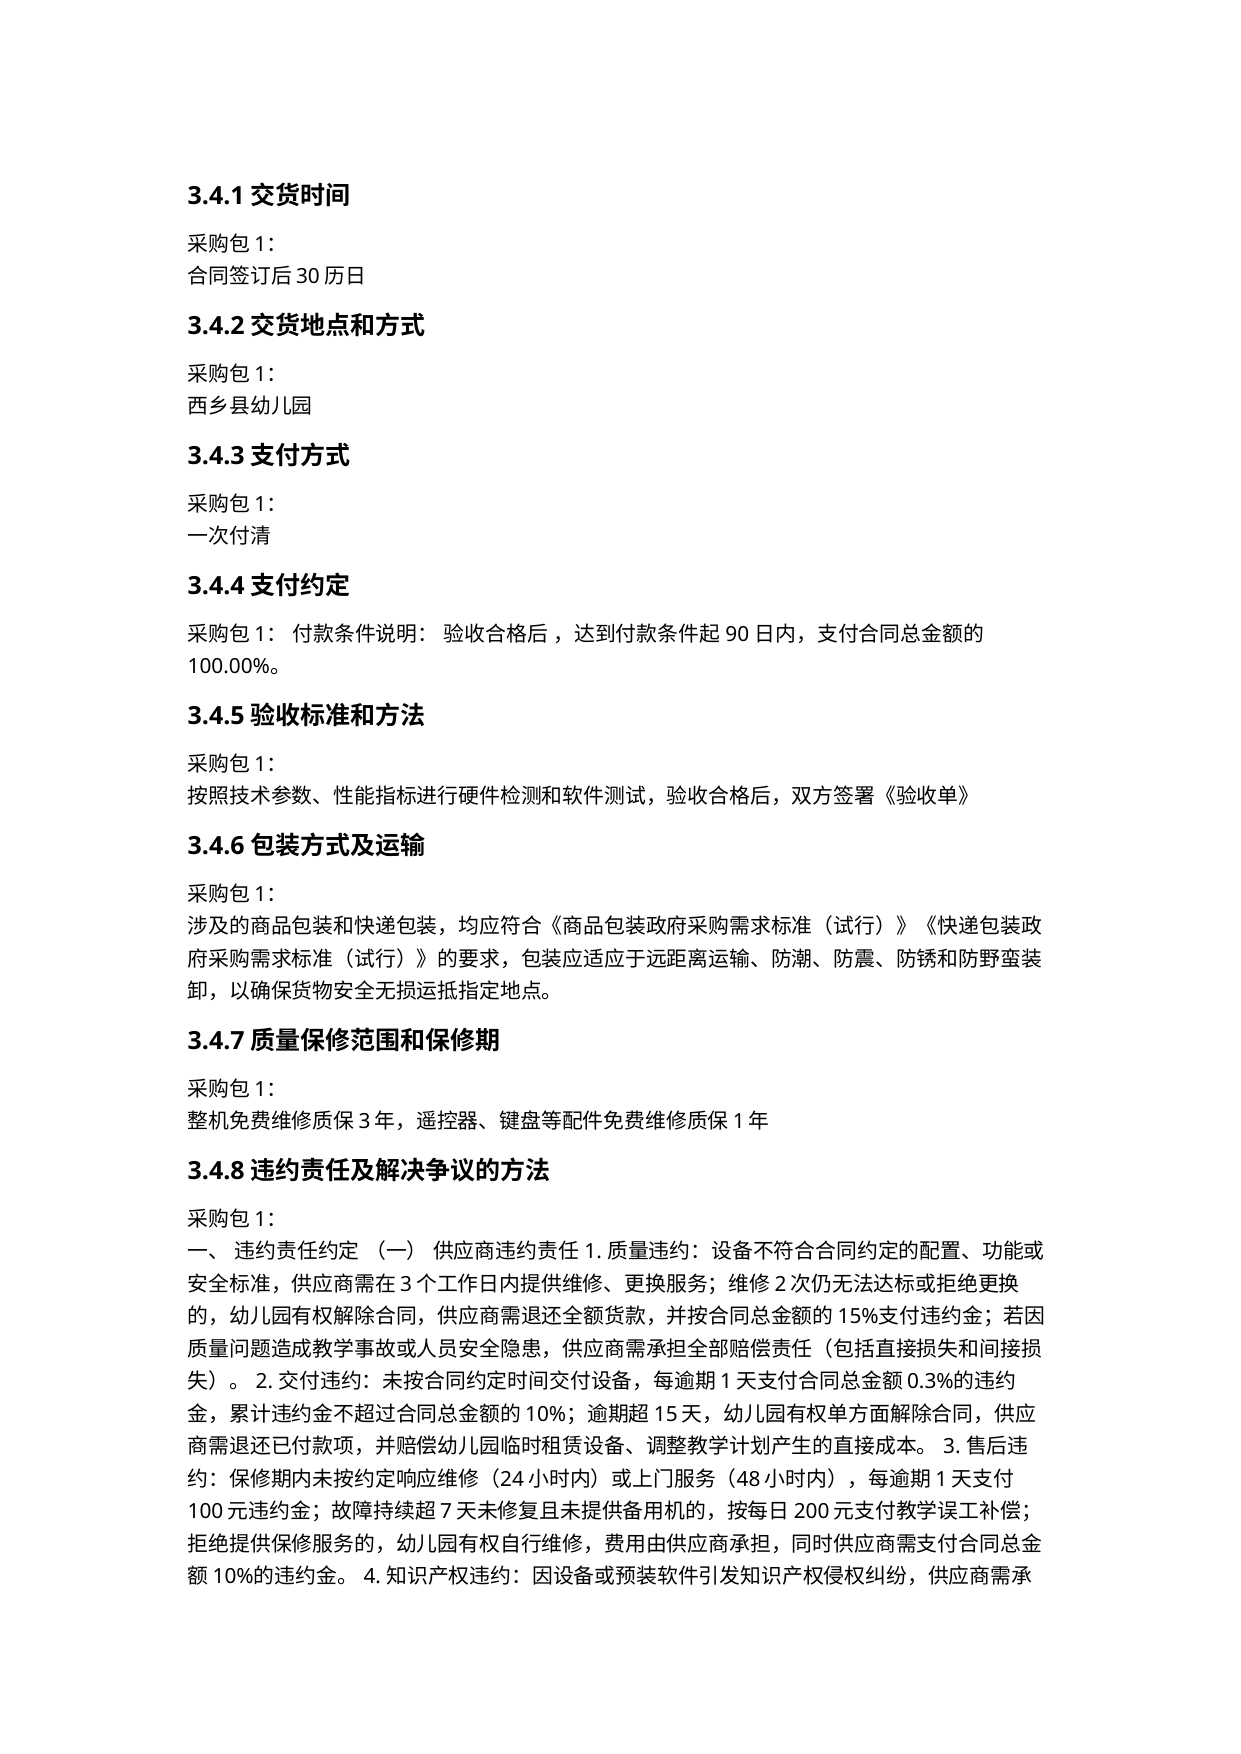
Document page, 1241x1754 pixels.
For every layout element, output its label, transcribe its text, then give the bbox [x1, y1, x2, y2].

text 3.4.4支付约定 [187, 552, 1053, 617]
text 采购包1： [187, 747, 1053, 779]
text 3.4.2交货地点和方式 [187, 292, 1053, 357]
text 采购包1： [187, 1202, 1053, 1234]
text 3.4.7质量保修范围和保修期 [187, 1007, 1053, 1072]
text 3.4.1交货时间 [187, 162, 1053, 227]
text 采购包1： [187, 227, 1053, 259]
text 采购包1： [187, 487, 1053, 519]
text 采购包1： 付款条件说明： 验收合格后 ，达到付款条件起 90 日内，支付合同总金额的 100.00%。 [187, 617, 1053, 682]
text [187, 1234, 1053, 1592]
text 采购包1： [187, 357, 1053, 389]
text 按照技术参数、性能指标进行硬件检测和软件测试，验收合格后，双方签署《验收单》 [187, 779, 1053, 812]
text 3.4.6包装方式及运输 [187, 812, 1053, 877]
text 3.4.3支付方式 [187, 422, 1053, 487]
text 整机免费维修质保3年，遥控器、键盘等配件免费维修质保1年 [187, 1104, 1053, 1137]
text 采购包1： [187, 1072, 1053, 1104]
text 西乡县幼儿园 [187, 389, 1053, 422]
text 合同签订后30历日 [187, 259, 1053, 292]
text 3.4.8违约责任及解决争议的方法 [187, 1137, 1053, 1202]
text 一次付清 [187, 519, 1053, 552]
text 3.4.5验收标准和方法 [187, 682, 1053, 747]
text 采购包1： [187, 877, 1053, 909]
text 涉及的商品包装和快递包装，均应符合《商品包装政府采购需求标准（试行）》《快递包装政府采购需求标准（试行）》的要求，包装应适应于远距离运输、防潮、防震、防锈和防野蛮装卸，以确保货物安全无损运抵指定地点。 [187, 909, 1053, 1007]
